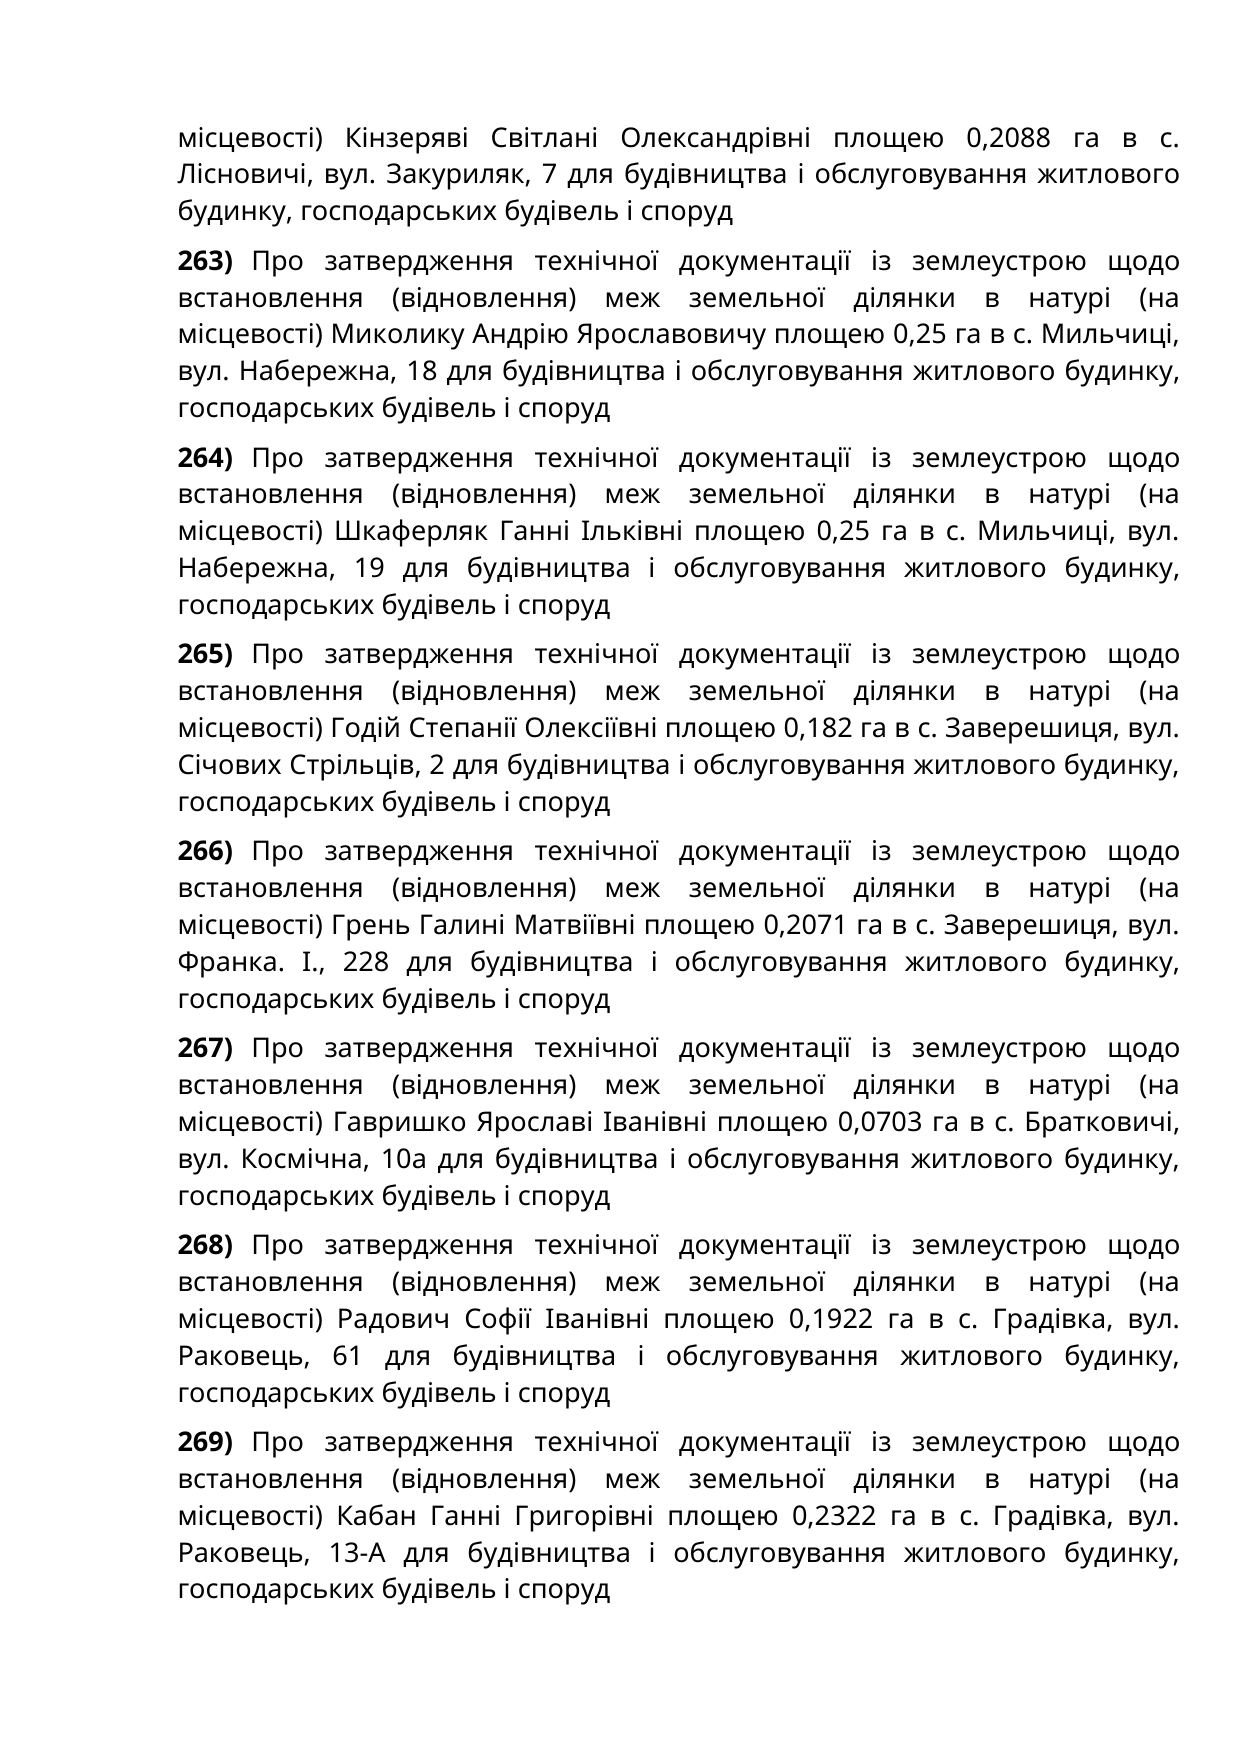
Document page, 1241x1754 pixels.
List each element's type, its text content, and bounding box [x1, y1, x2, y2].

list Про затвердження технічної документації із землеустрою щодо встановлення (відновлення) меж земельної ділянки в натурі (на місцевості) Радович Софії Іванівні площею 0,1922 га в с. Градівка, вул. Раковець, 61 для будівництва і обслуговування житлового будинку, господарських будівель і споруд [177, 1226, 1181, 1410]
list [177, 118, 1181, 229]
list Про затвердження технічної документації із землеустрою щодо встановлення (відновлення) меж земельної ділянки в натурі (на місцевості) Годій Степанії Олексіївні площею 0,182 га в с. Заверешиця, вул. Січових Стрільців, 2 для будівництва і обслуговування житлового будинку, господарських будівель і споруд [177, 635, 1181, 819]
list Про затвердження технічної документації із землеустрою щодо встановлення (відновлення) меж земельної ділянки в натурі (на місцевості) Гавришко Ярославі Іванівні площею 0,0703 га в с. Братковичі, вул. Космічна, 10а для будівництва і обслуговування житлового будинку, господарських будівель і споруд [177, 1029, 1181, 1213]
list Про затвердження технічної документації із землеустрою щодо встановлення (відновлення) меж земельної ділянки в натурі (на місцевості) Миколику Андрію Ярославовичу площею 0,25 га в с. Мильчиці, вул. Набережна, 18 для будівництва і обслуговування житлового будинку, господарських будівель і споруд [177, 241, 1181, 426]
list Про затвердження технічної документації із землеустрою щодо встановлення (відновлення) меж земельної ділянки в натурі (на місцевості) Шкаферляк Ганні Ільківні площею 0,25 га в с. Мильчиці, вул. Набережна, 19 для будівництва і обслуговування житлового будинку, господарських будівель і споруд [177, 438, 1181, 622]
list Про затвердження технічної документації із землеустрою щодо встановлення (відновлення) меж земельної ділянки в натурі (на місцевості) Грень Галині Матвіївні площею 0,2071 га в с. Заверешиця, вул. Франка. І., 228 для будівництва і обслуговування житлового будинку, господарських будівель і споруд [177, 832, 1181, 1016]
list Про затвердження технічної документації із землеустрою щодо встановлення (відновлення) меж земельної ділянки в натурі (на місцевості) Кабан Ганні Григорівні площею 0,2322 га в с. Градівка, вул. Раковець, 13-А для будівництва і обслуговування житлового будинку, господарських будівель і споруд [177, 1422, 1181, 1607]
